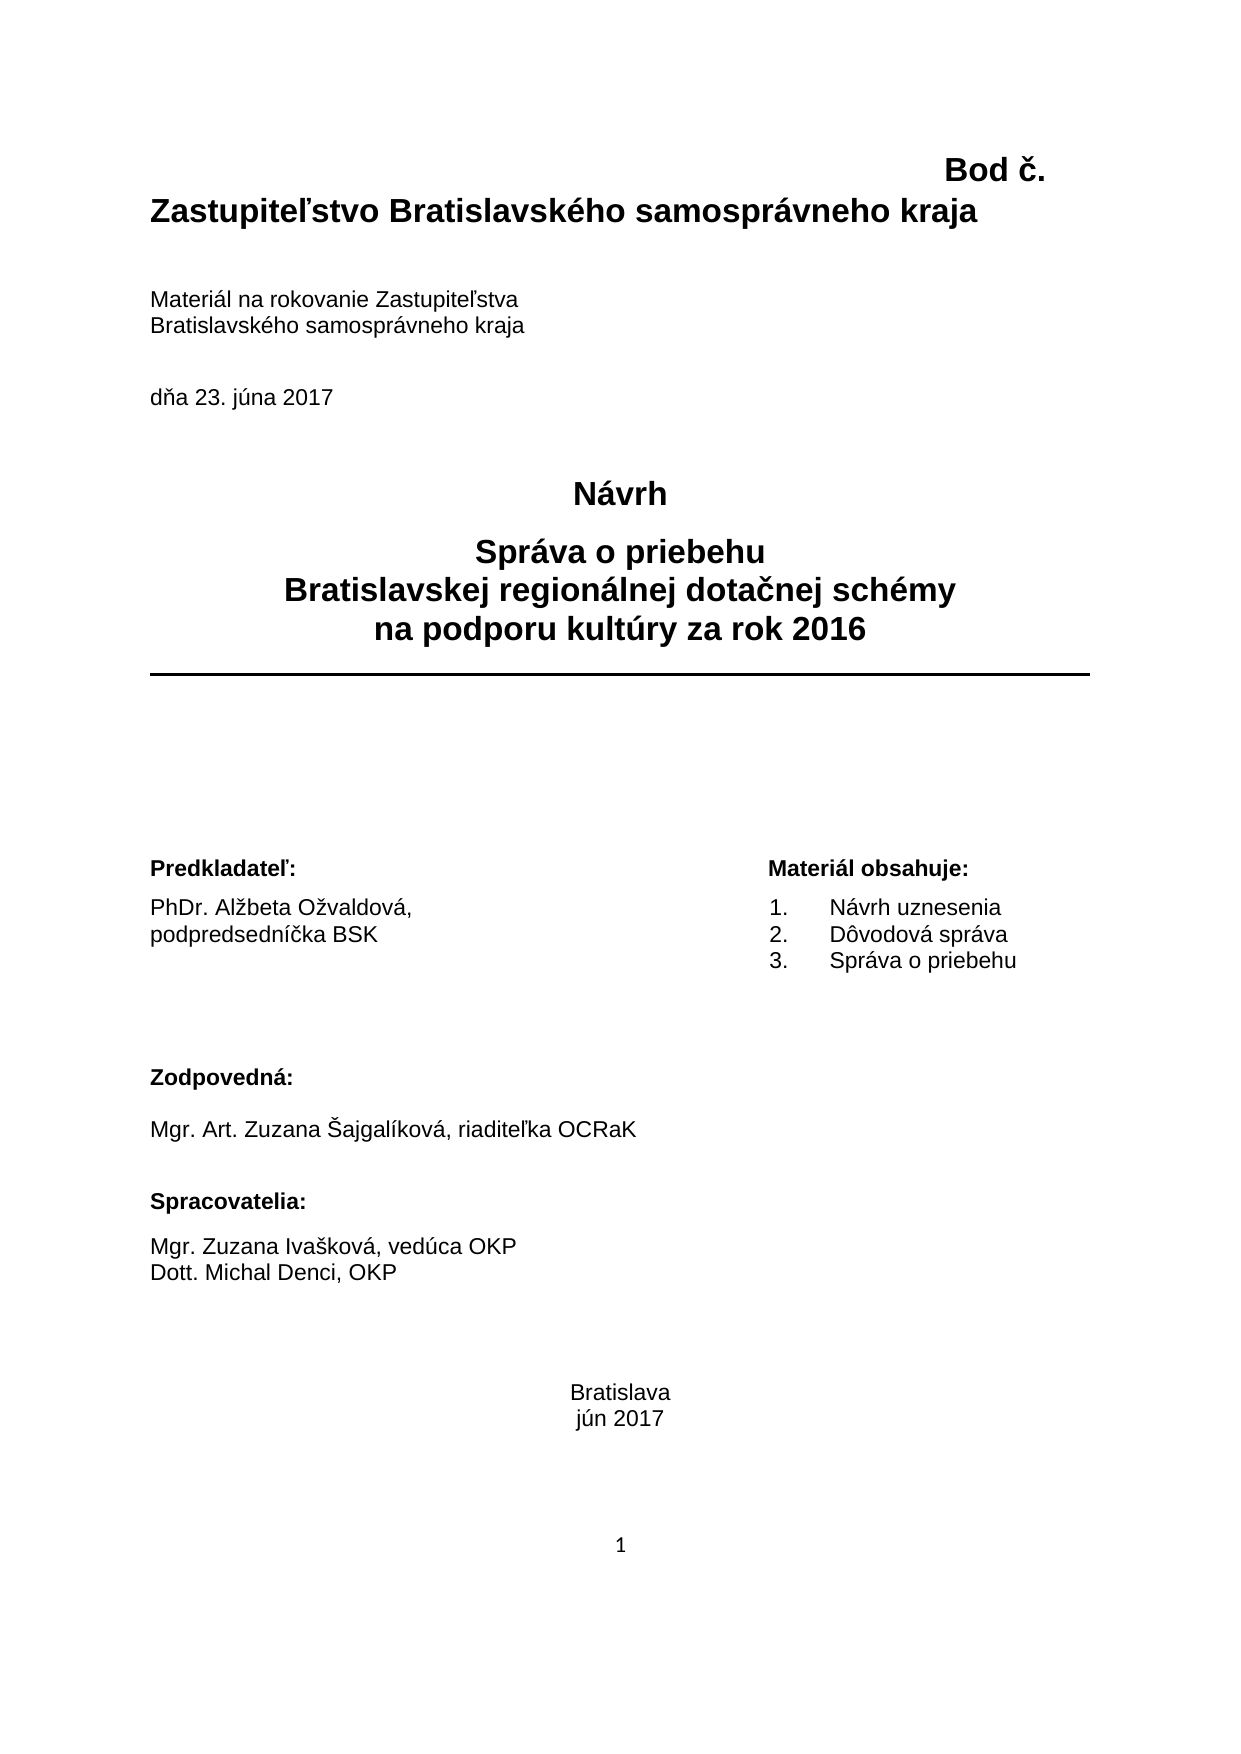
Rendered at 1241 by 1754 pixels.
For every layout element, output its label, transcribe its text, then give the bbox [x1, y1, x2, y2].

list Návrh uznesenia [754, 894, 1090, 921]
text jún 2017 [150, 1405, 1090, 1432]
text dňa 23. júna 2017 [150, 383, 1090, 410]
text Bratislavského samosprávneho kraja [150, 312, 1090, 338]
text Zastupiteľstvo Bratislavského samosprávneho kraja [150, 191, 1090, 230]
text Bod č. [825, 150, 1090, 188]
text Materiál na rokovanie Zastupiteľstva [150, 286, 1090, 312]
text Správa o priebehu [150, 532, 1090, 570]
text Spracovatelia: [150, 1188, 1090, 1214]
text PhDr. Alžbeta Ožvaldová, podpredsedníčka BSK [150, 894, 561, 947]
text na podporu kultúry za rok 2016 [150, 609, 1090, 647]
text Dott. Michal Denci, OKP [150, 1259, 1090, 1286]
text Zodpovedná: [150, 1063, 1090, 1090]
text Predkladateľ: [150, 855, 561, 882]
text Mgr. Zuzana Ivašková, vedúca OKP [150, 1233, 1090, 1259]
text Návrh [150, 474, 1090, 512]
text Bratislavskej regionálnej dotačnej schémy [150, 570, 1090, 609]
text Mgr. Art. Zuzana Šajgalíková, riaditeľka OCRaK [150, 1116, 1090, 1143]
list Správa o priebehu [754, 947, 1090, 973]
text Materiál obsahuje: [679, 855, 1090, 882]
text Bratislava [150, 1379, 1090, 1405]
list Dôvodová správa [754, 921, 1090, 947]
